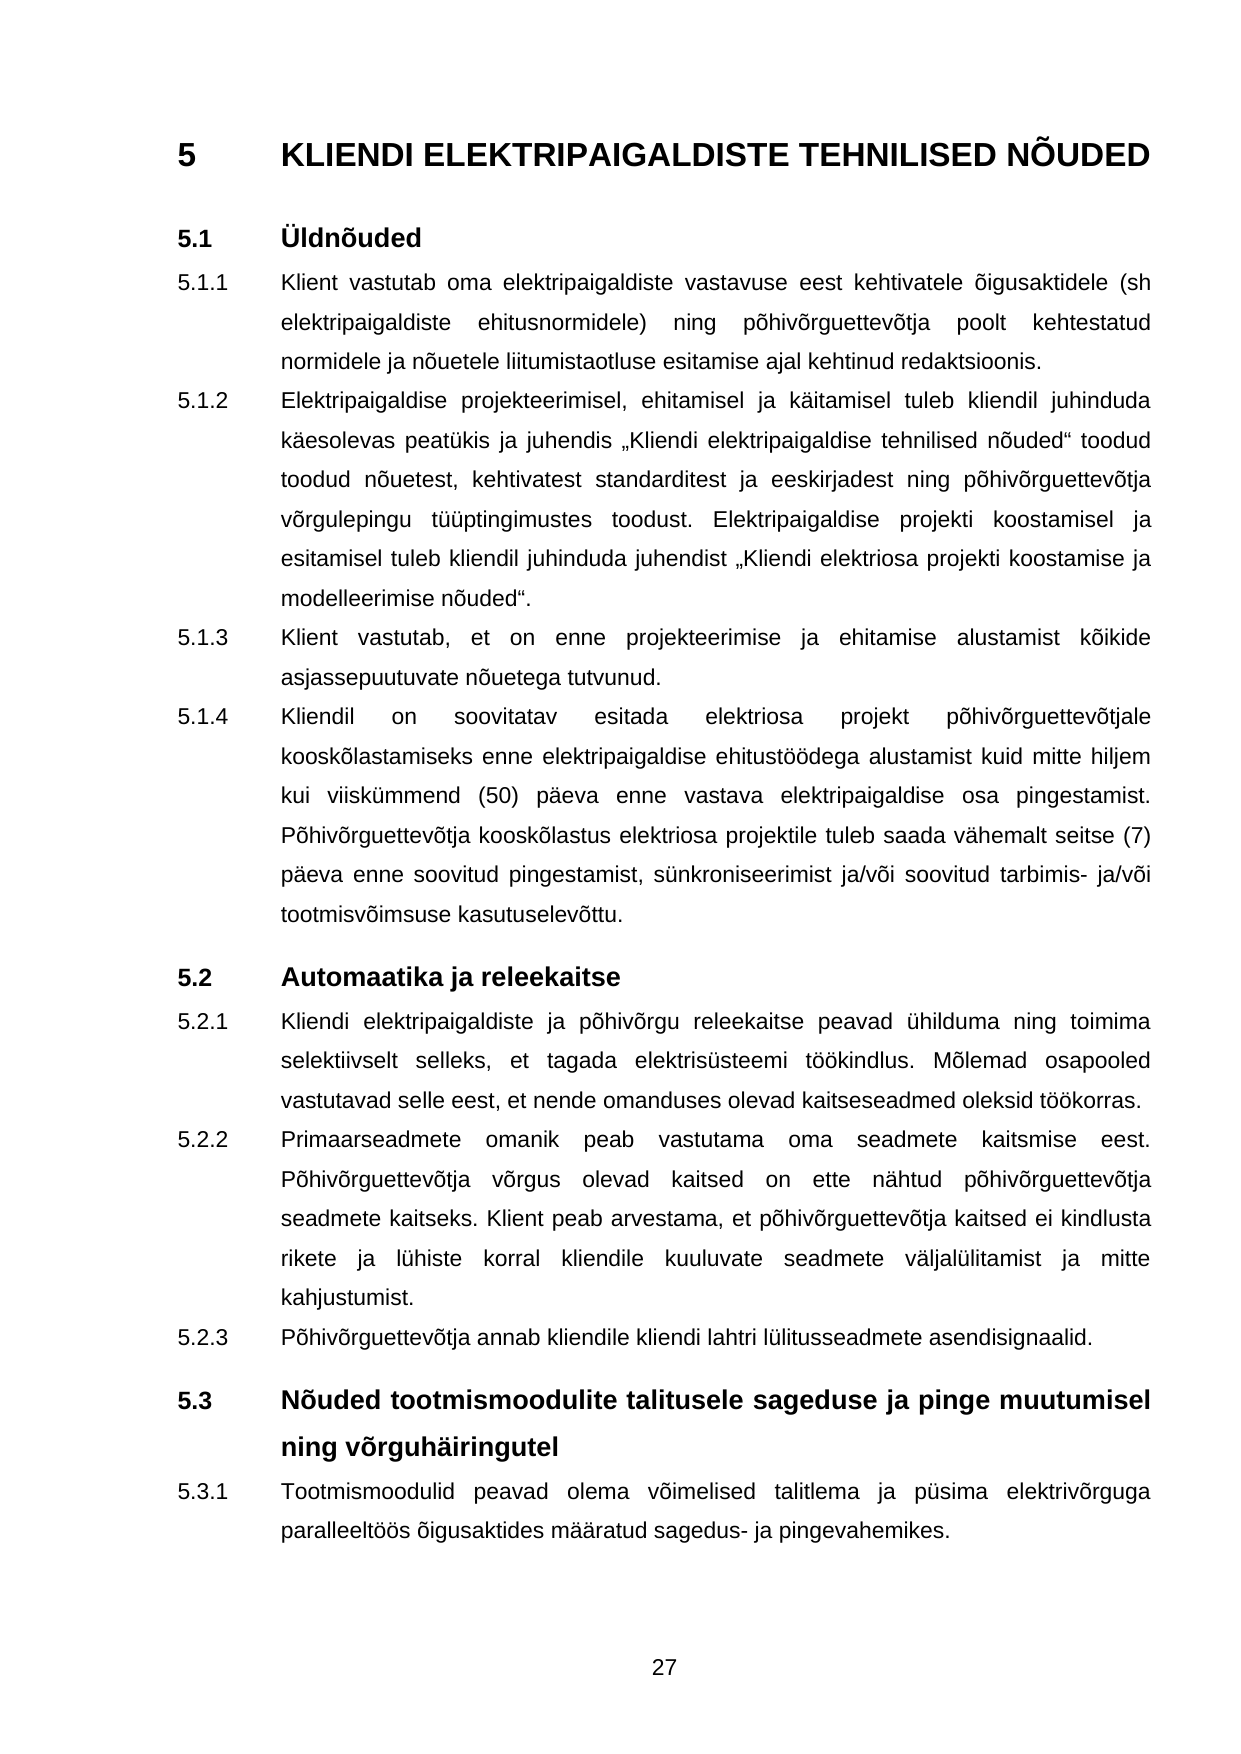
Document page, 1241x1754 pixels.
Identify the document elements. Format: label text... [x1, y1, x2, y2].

list Klient vastutab oma elektripaigaldiste vastavuse eest kehtivatele õigusaktidele (sh elektripaigaldiste ehitusnormidele) ning põhivõrguettevõtja poolt kehtestatud normidele ja nõuetele liitumistaotluse esitamise ajal kehtinud redaktsioonis. [177, 269, 1152, 374]
subtitle Automaatika ja releekaitse [177, 961, 1152, 992]
list Klient vastutab, et on enne projekteerimise ja ehitamise alustamist kõikide asjassepuutuvate nõuetega tutvunud. [177, 624, 1152, 690]
subtitle Nõuded tootmismoodulite talitusele sageduse ja pinge muutumisel ning võrguhäiringutel [177, 1384, 1152, 1462]
list Põhivõrguettevõtja annab kliendile kliendi lahtri lülitusseadmete asendisignaalid. [177, 1324, 1152, 1350]
subtitle Kliendi elektripaigaldiste tehnilised nõuded [177, 135, 1152, 174]
list Tootmismoodulid peavad olema võimelised talitlema ja püsima elektrivõrguga paralleeltöös õigusaktides määratud sagedus- ja pingevahemikes. [177, 1478, 1152, 1543]
list Primaarseadmete omanik peab vastutama oma seadmete kaitsmise eest. Põhivõrguettevõtja võrgus olevad kaitsed on ette nähtud põhivõrguettevõtja seadmete kaitseks. Klient peab arvestama, et põhivõrguettevõtja kaitsed ei kindlusta rikete ja lühiste korral kliendile kuuluvate seadmete väljalülitamist ja mitte kahjustumist. [177, 1126, 1152, 1311]
subtitle Üldnõuded [177, 222, 1152, 253]
list Kliendi elektripaigaldiste ja põhivõrgu releekaitse peavad ühilduma ning toimima selektiivselt selleks, et tagada elektrisüsteemi töökindlus. Mõlemad osapooled vastutavad selle eest, et nende omanduses olevad kaitseseadmed oleksid töökorras. [177, 1008, 1152, 1113]
list Kliendil on soovitatav esitada elektriosa projekt põhivõrguettevõtjale kooskõlastamiseks enne elektripaigaldise ehitustöödega alustamist kuid mitte hiljem kui viiskümmend (50) päeva enne vastava elektripaigaldise osa pingestamist. Põhivõrguettevõtja kooskõlastus elektriosa projektile tuleb saada vähemalt seitse (7) päeva enne soovitud pingestamist, sünkroniseerimist ja/või soovitud tarbimis- ja/või tootmisvõimsuse kasutuselevõttu. [177, 703, 1152, 927]
list Elektripaigaldise projekteerimisel, ehitamisel ja käitamisel tuleb kliendil juhinduda käesolevas peatükis ja juhendis „Kliendi elektripaigaldise tehnilised nõuded“ toodud toodud nõuetest, kehtivatest standarditest ja eeskirjadest ning põhivõrguettevõtja võrgulepingu tüüptingimustes toodust. Elektripaigaldise projekti koostamisel ja esitamisel tuleb kliendil juhinduda juhendist „Kliendi elektriosa projekti koostamise ja modelleerimise nõuded“. [177, 387, 1152, 611]
